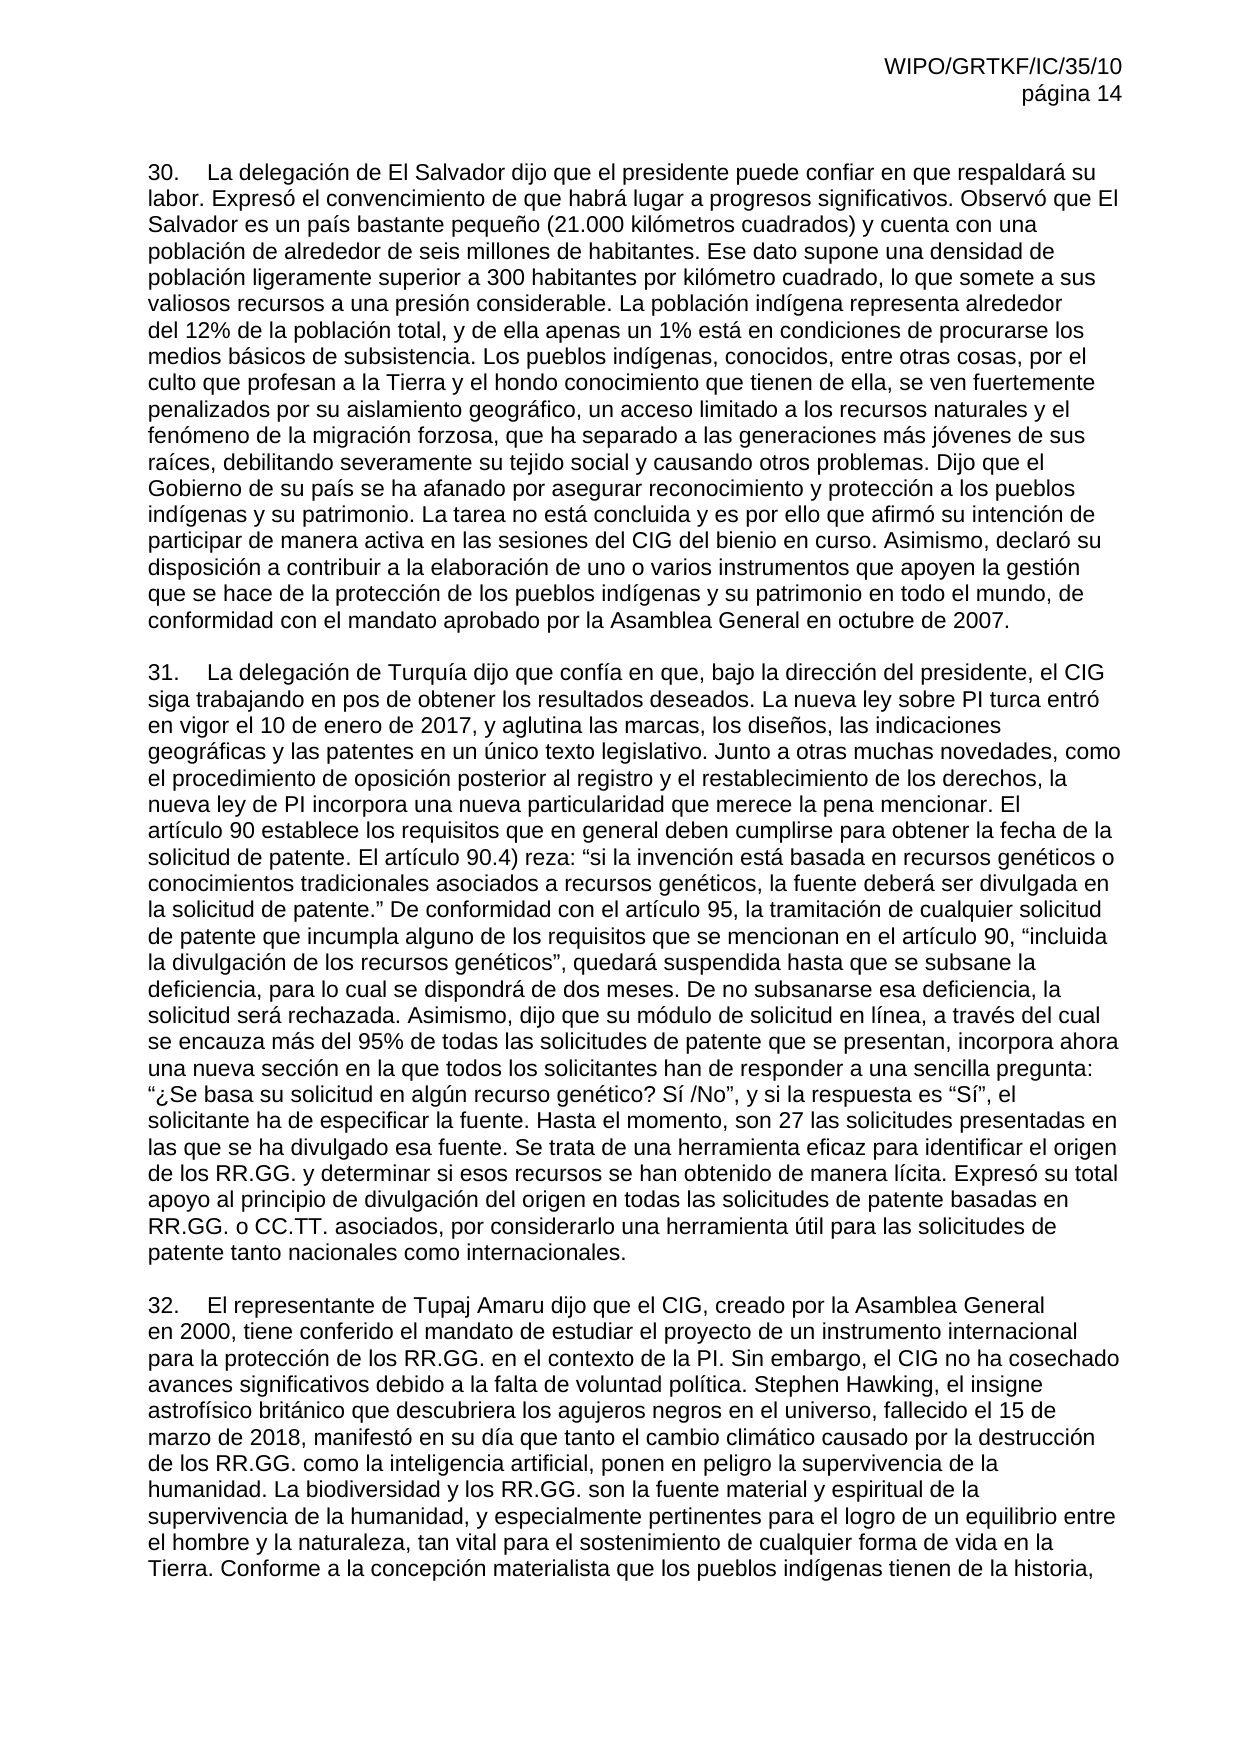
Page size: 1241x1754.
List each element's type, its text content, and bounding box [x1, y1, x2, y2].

list La delegación de Turquía dijo que confía en que, bajo la dirección del presidente, el CIG siga trabajando en pos de obtener los resultados deseados. La nueva ley sobre PI turca entró en vigor el 10 de enero de 2017, y aglutina las marcas, los diseños, las indicaciones geográficas y las patentes en un único texto legislativo. Junto a otras muchas novedades, como el procedimiento de oposición posterior al registro y el restablecimiento de los derechos, la nueva ley de PI incorpora una nueva particularidad que merece la pena mencionar. El artículo 90 establece los requisitos que en general deben cumplirse para obtener la fecha de la solicitud de patente. El artículo 90.4) reza: “si la invención está basada en recursos genéticos o conocimientos tradicionales asociados a recursos genéticos, la fuente deberá ser divulgada en la solicitud de patente.” De conformidad con el artículo 95, la tramitación de cualquier solicitud de patente que incumpla alguno de los requisitos que se mencionan en el artículo 90, “incluida la divulgación de los recursos genéticos”, quedará suspendida hasta que se subsane la deficiencia, para lo cual se dispondrá de dos meses. De no subsanarse esa deficiencia, la solicitud será rechazada. Asimismo, dijo que su módulo de solicitud en línea, a través del cual se encauza más del 95% de todas las solicitudes de patente que se presentan, incorpora ahora una nueva sección en la que todos los solicitantes han de responder a una sencilla pregunta: “¿Se basa su solicitud en algún recurso genético? Sí /No”, y si la respuesta es “Sí”, el solicitante ha de especificar la fuente. Hasta el momento, son 27 las solicitudes presentadas en las que se ha divulgado esa fuente. Se trata de una herramienta eficaz para identificar el origen de los RR.GG. y determinar si esos recursos se han obtenido de manera lícita. Expresó su total apoyo al principio de divulgación del origen en todas las solicitudes de patente basadas en RR.GG. o CC.TT. asociados, por considerarlo una herramienta útil para las solicitudes de patente tanto nacionales como internacionales. [148, 659, 1122, 1265]
list La delegación de El Salvador dijo que el presidente puede confiar en que respaldará su labor. Expresó el convencimiento de que habrá lugar a progresos significativos. Observó que El Salvador es un país bastante pequeño (21.000 kilómetros cuadrados) y cuenta con una población de alrededor de seis millones de habitantes. Ese dato supone una densidad de población ligeramente superior a 300 habitantes por kilómetro cuadrado, lo que somete a sus valiosos recursos a una presión considerable. La población indígena representa alrededor del 12% de la población total, y de ella apenas un 1% está en condiciones de procurarse los medios básicos de subsistencia. Los pueblos indígenas, conocidos, entre otras cosas, por el culto que profesan a la Tierra y el hondo conocimiento que tienen de ella, se ven fuertemente penalizados por su aislamiento geográfico, un acceso limitado a los recursos naturales y el fenómeno de la migración forzosa, que ha separado a las generaciones más jóvenes de sus raíces, debilitando severamente su tejido social y causando otros problemas. Dijo que el Gobierno de su país se ha afanado por asegurar reconocimiento y protección a los pueblos indígenas y su patrimonio. La tarea no está concluida y es por ello que afirmó su intención de participar de manera activa en las sesiones del CIG del bienio en curso. Asimismo, declaró su disposición a contribuir a la elaboración de uno o varios instrumentos que apoyen la gestión que se hace de la protección de los pueblos indígenas y su patrimonio en todo el mundo, de conformidad con el mandato aprobado por la Asamblea General en octubre de 2007. [148, 158, 1122, 633]
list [148, 1292, 1122, 1582]
